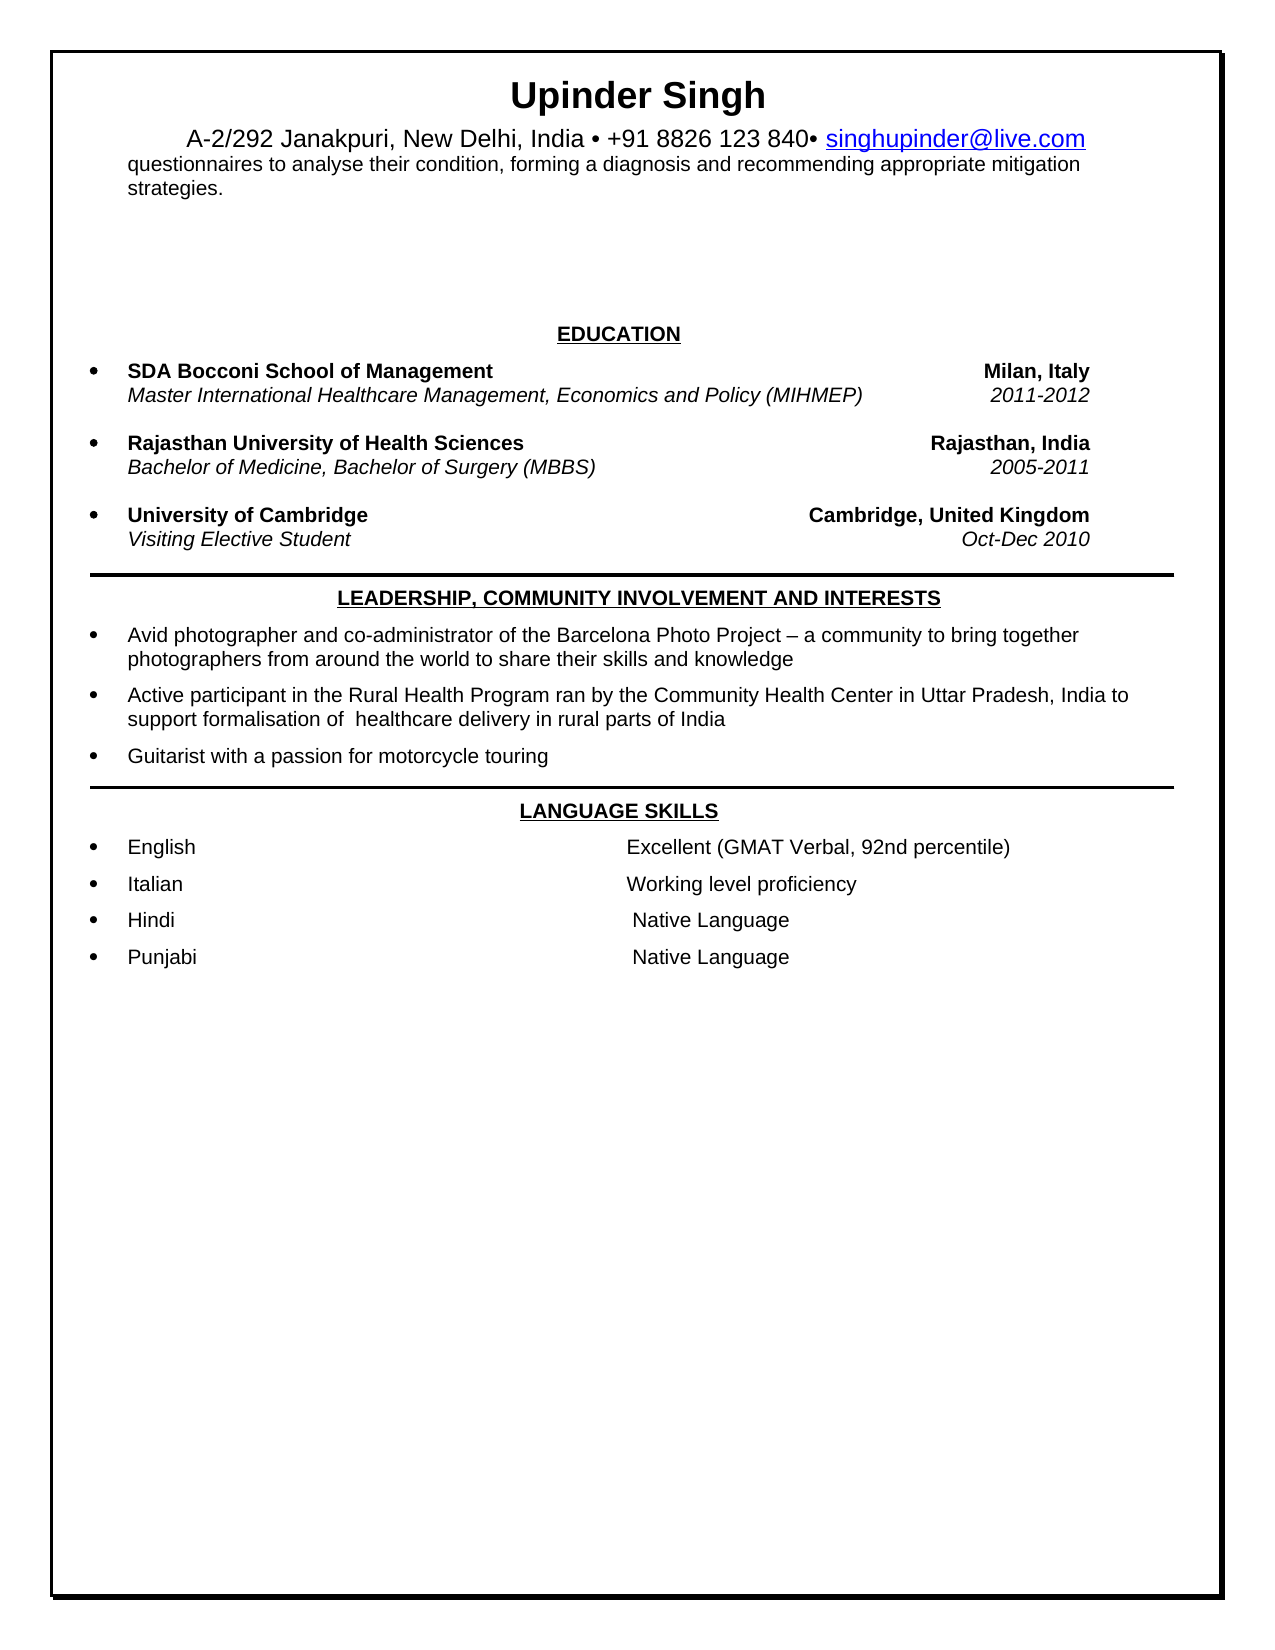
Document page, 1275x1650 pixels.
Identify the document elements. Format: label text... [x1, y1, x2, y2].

list University of Cambridge Cambridge, United Kingdom [90, 502, 1174, 527]
list Avid photographer and co-administrator of the Barcelona Photo Project – a community to bring together photographers from around the world to share their skills and knowledge [90, 622, 1147, 670]
text Visiting Elective Student Oct-Dec 2010 [127, 527, 1174, 551]
list Rajasthan University of Health Sciences Rajasthan, India [90, 431, 1174, 454]
text EDUCATION [90, 322, 1147, 346]
list Hindi Native Language [90, 908, 1147, 932]
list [90, 152, 1147, 200]
list Active participant in the Rural Health Program ran by the Community Health Center in Uttar Pradesh, India to support formalisation of healthcare delivery in rural parts of India [90, 683, 1147, 731]
text Bachelor of Medicine, Bachelor of Surgery (MBBS) 2005-2011 [127, 454, 1174, 478]
list Punjabi Native Language [90, 945, 1147, 969]
text Master International Healthcare Management, Economics and Policy (MIHMEP) 2011-2012 [127, 383, 1174, 407]
text LEADERSHIP, COMMUNITY INVOLVEMENT AND INTERESTS [90, 589, 1147, 610]
list SDA Bocconi School of Management Milan, Italy [90, 358, 1174, 383]
list Guitarist with a passion for motorcycle touring [90, 743, 1147, 767]
list Italian Working level proficiency [90, 872, 1147, 896]
list English Excellent (GMAT Verbal, 92nd percentile) [90, 835, 1147, 859]
text LANGUAGE SKILLS [90, 802, 1147, 823]
